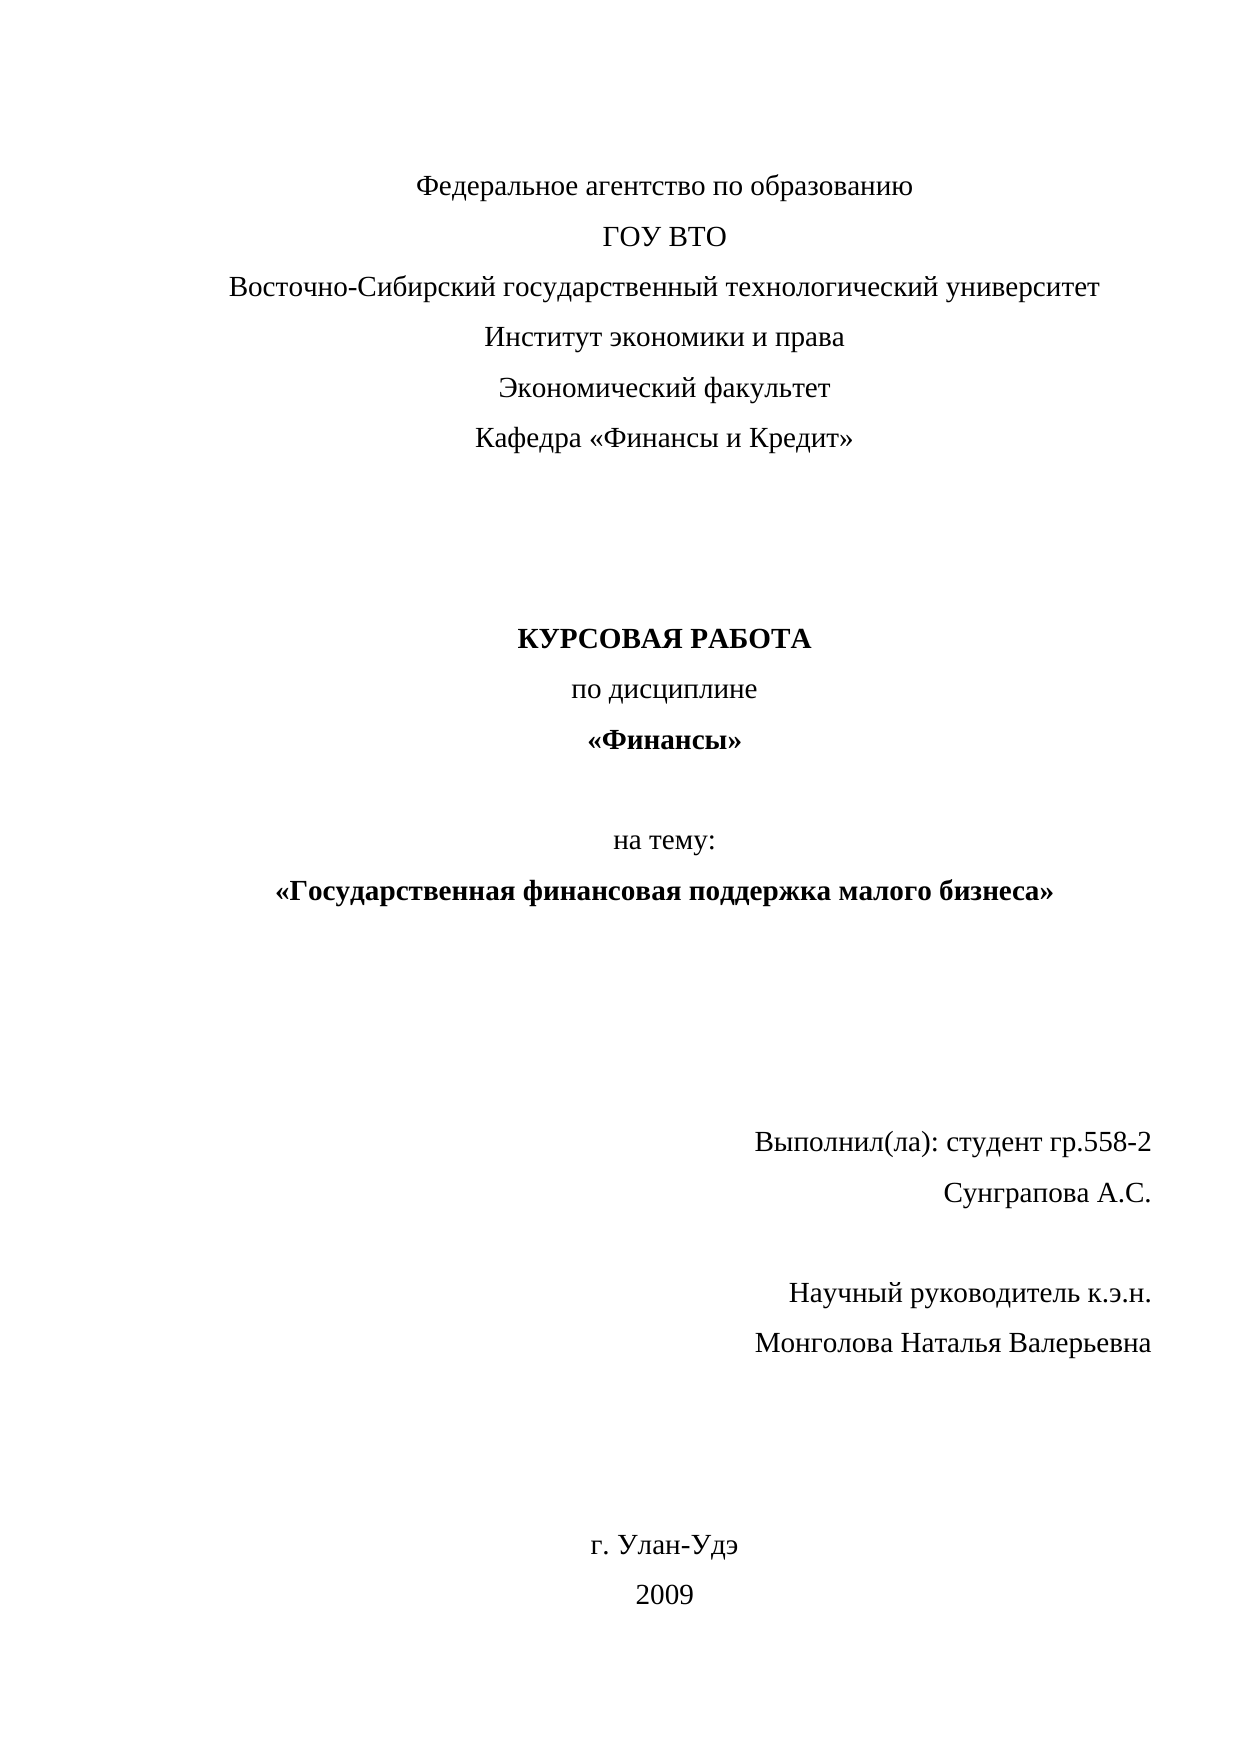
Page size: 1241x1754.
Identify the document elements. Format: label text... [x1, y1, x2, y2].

text Научный руководитель к.э.н. [177, 1275, 1152, 1309]
text Федеральное агентство по образованию [177, 168, 1152, 202]
text Институт экономики и права [177, 319, 1152, 353]
text по дисциплине [177, 672, 1152, 705]
text г. Улан-Удэ [177, 1527, 1152, 1560]
text Выполнил(ла): студент гр.558-2 [177, 1124, 1152, 1158]
text ГОУ ВТО [177, 219, 1152, 252]
text Монголова Наталья Валерьевна [177, 1326, 1152, 1359]
text на тему: [177, 822, 1152, 856]
text «Финансы» [177, 722, 1152, 755]
text «Государственная финансовая поддержка малого бизнеса» [177, 873, 1152, 906]
text Восточно-Сибирский государственный технологический университет [177, 269, 1152, 303]
text Сунграпова А.С. [177, 1175, 1152, 1208]
text КУРСОВАЯ РАБОТА [177, 621, 1152, 655]
text 2009 [177, 1577, 1152, 1611]
text Экономический факультет [177, 370, 1152, 403]
text Кафедра «Финансы и Кредит» [177, 420, 1152, 453]
